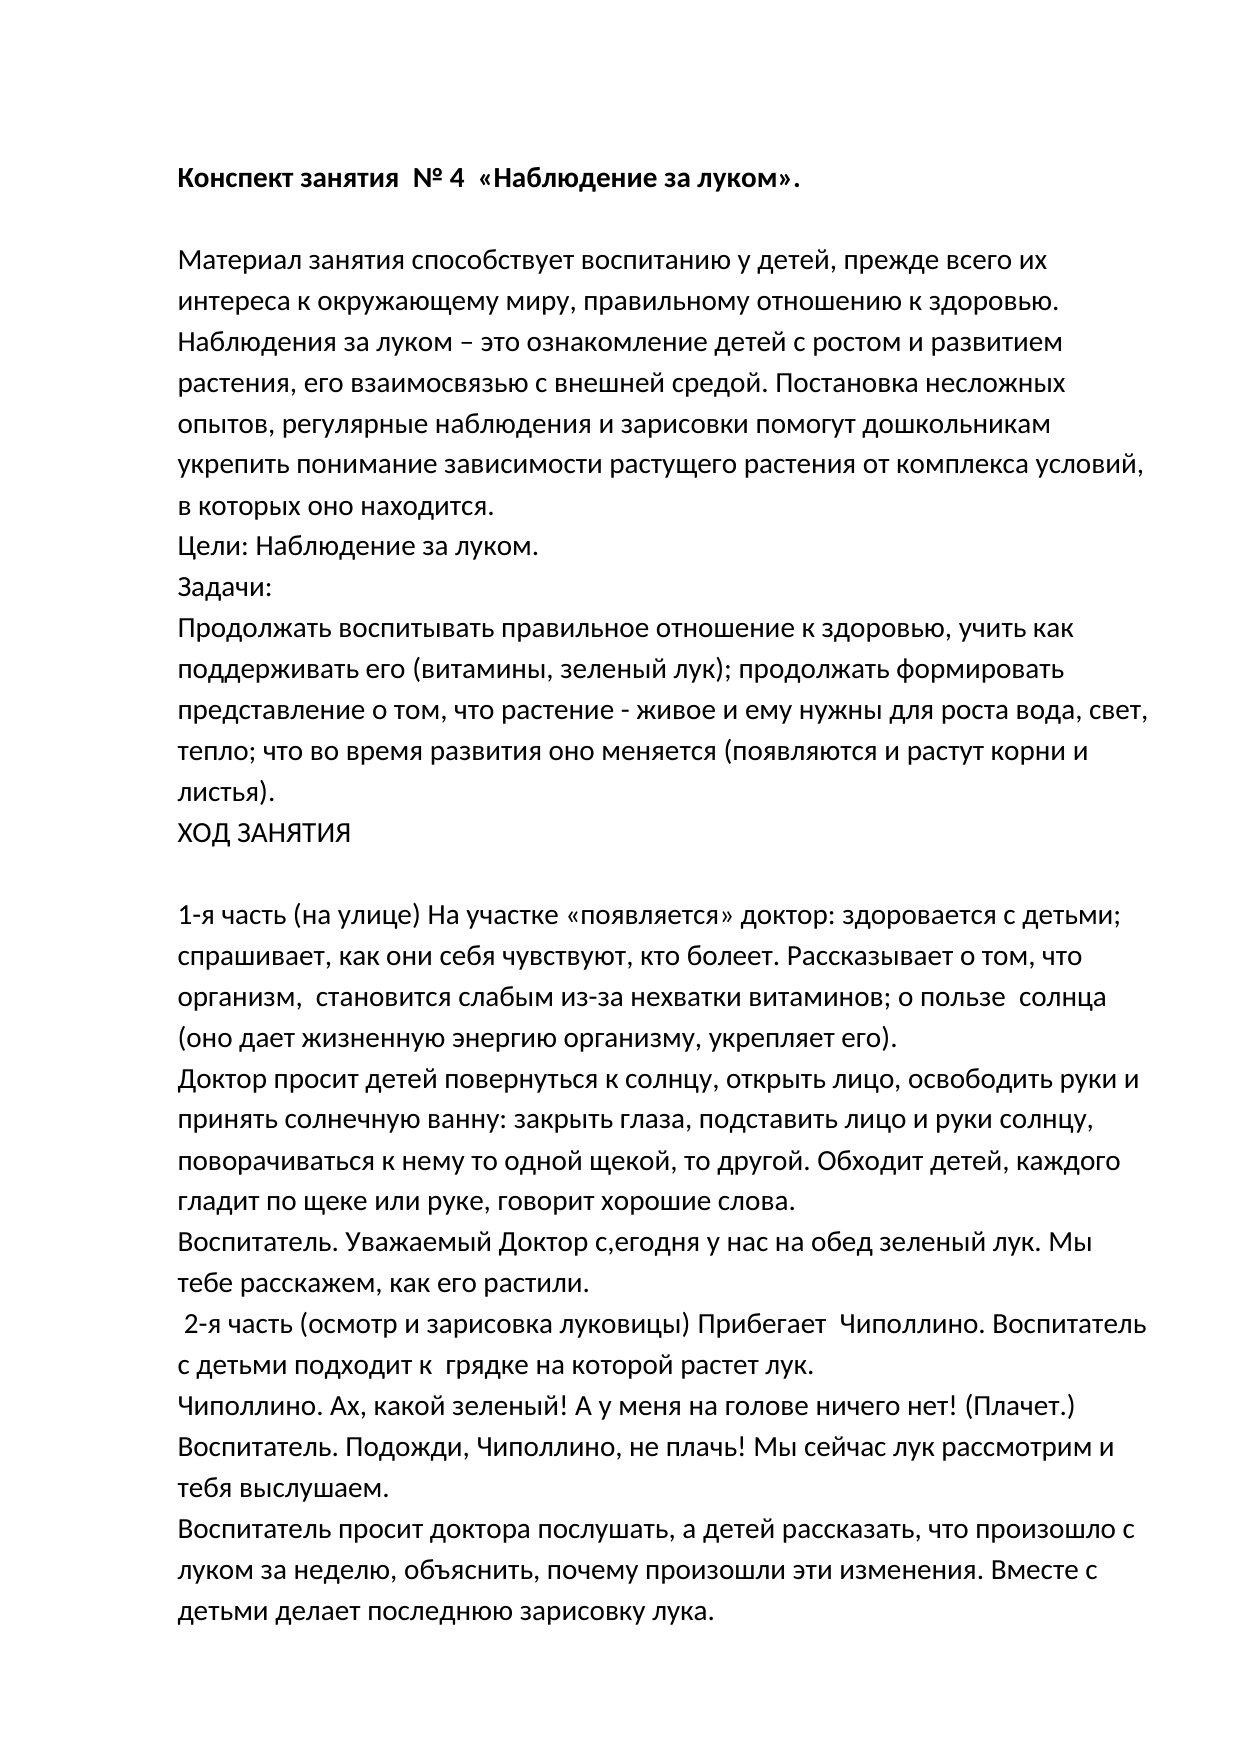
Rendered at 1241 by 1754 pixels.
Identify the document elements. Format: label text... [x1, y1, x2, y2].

text 2-я часть (осмотр и зарисовка луковицы) Прибегает Чиполлино. Воспитатель с детьми подходит к грядке на которой растет лук. [177, 1305, 1152, 1382]
text Задачи: Продолжать воспитывать правильное отношение к здоровью, учить как поддерживать его (витамины, зеленый лук); продолжать формировать представление о том, что растение - живое и ему нужны для роста вода, свет, тепло; что во время развития оно меняется (появляются и растут корни и листья). ХОД ЗАНЯТИЯ 1-я часть (на улице) На участке «появляется» доктор: здоровается с детьми; спрашивает, как они себя чувствуют, кто болеет. Рассказывает о том, что организм, становится слабым из-за нехватки витаминов; о пользе солнца (оно дает жизненную энергию организму, укрепляет его). Доктор просит детей повернуться к солнцу, открыть лицо, освободить руки и принять солнечную ванну: закрыть глаза, подставить лицо и руки солнцу, поворачиваться к нему то одной щекой, то другой. Обходит детей, каждого гладит по щеке или руке, говорит хорошие слова. Воспитатель. Уважаемый Доктор с,егодня у нас на обед зеленый лук. Мы тебе расскажем, как его растили. [177, 568, 1152, 1300]
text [177, 1387, 1152, 1627]
text Цели: Наблюдение за луком. [177, 527, 1152, 563]
text Конспект занятия № 4 «Наблюдение за луком». Материал занятия способствует воспитанию у детей, прежде всего их интереса к окружающему миру, правильному отношению к здоровью. Наблюдения за луком – это ознакомление детей с ростом и развитием растения, его взаимосвязью с внешней средой. Постановка несложных опытов, регулярные наблюдения и зарисовки помогут дошкольникам укрепить понимание зависимости растущего растения от комплекса условий, в которых оно находится. [177, 159, 1152, 522]
